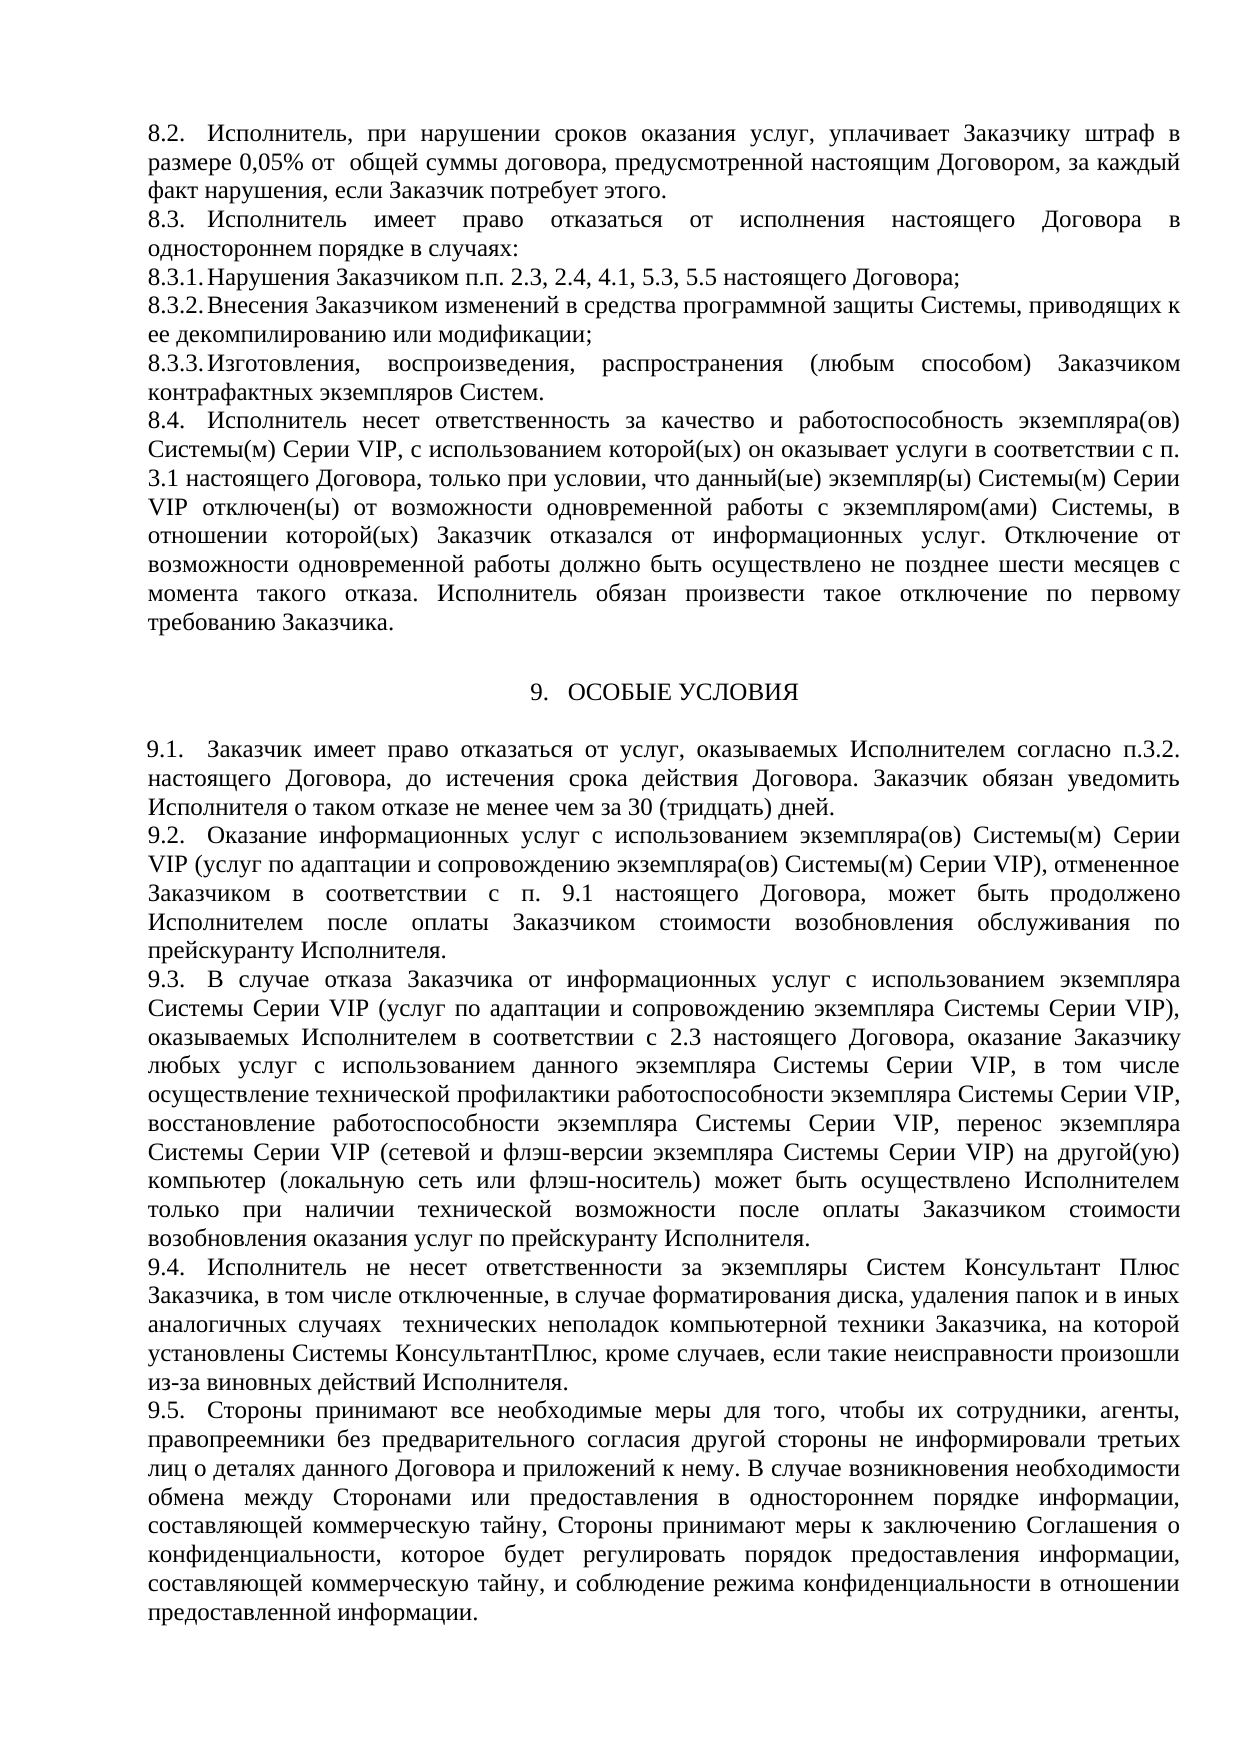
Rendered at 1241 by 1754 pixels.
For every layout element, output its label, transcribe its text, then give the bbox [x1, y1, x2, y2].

list Исполнитель не несет ответственности за экземпляры Систем Консультант Плюс Заказчика, в том числе отключенные, в случае форматирования диска, удаления папок и в иных аналогичных случаях технических неполадок компьютерной техники Заказчика, на которой установлены Системы КонсультантПлюс, кроме случаев, если такие неисправности произошли из-за виновных действий Исполнителя. [148, 1252, 1181, 1396]
list Стороны принимают все необходимые меры для того, чтобы их сотрудники, агенты, правопреемники без предварительного согласия другой стороны не информировали третьих лиц о деталях данного Договора и приложений к нему. В случае возникновения необходимости обмена между Сторонами или предоставления в одностороннем порядке информации, составляющей коммерческую тайну, Стороны принимают меры к заключению Соглашения о конфиденциальности, которое будет регулировать порядок предоставления информации, составляющей коммерческую тайну, и соблюдение режима конфиденциальности в отношении предоставленной информации. [148, 1396, 1181, 1626]
list Изготовления, воспроизведения, распространения (любым способом) Заказчиком контрафактных экземпляров Систем. [148, 348, 1181, 406]
list Нарушения Заказчиком п.п. 2.3, 2.4, 4.1, 5.3, 5.5 настоящего Договора; [148, 262, 1181, 291]
list ОСОБЫЕ УСЛОВИЯ [148, 677, 1181, 706]
list Оказание информационных услуг с использованием экземпляра(ов) Системы(м) Серии VIP (услуг по адаптации и сопровождению экземпляра(ов) Системы(м) Серии VIP), отмененное Заказчиком в соответствии с п. 9.1 настоящего Договора, может быть продолжено Исполнителем после оплаты Заказчиком стоимости возобновления обслуживания по прейскуранту Исполнителя. [148, 821, 1181, 964]
list Заказчик имеет право отказаться от услуг, оказываемых Исполнителем согласно п.3.2. настоящего Договора, до истечения срока действия Договора. Заказчик обязан уведомить Исполнителя о таком отказе не менее чем за 30 (тридцать) дней. [146, 734, 1181, 821]
list В случае отказа Заказчика от информационных услуг с использованием экземпляра Системы Серии VIP (услуг по адаптации и сопровождению экземпляра Системы Серии VIP), оказываемых Исполнителем в соответствии с 2.3 настоящего Договора, оказание Заказчику любых услуг с использованием данного экземпляра Системы Серии VIP, в том числе осуществление технической профилактики работоспособности экземпляра Системы Серии VIP, восстановление работоспособности экземпляра Системы Серии VIP, перенос экземпляра Системы Серии VIP (сетевой и флэш-версии экземпляра Системы Серии VIP) на другой(ую) компьютер (локальную сеть или флэш-носитель) может быть осуществлено Исполнителем только при наличии технической возможности после оплаты Заказчиком стоимости возобновления оказания услуг по прейскуранту Исполнителя. [148, 964, 1181, 1252]
list Исполнитель имеет право отказаться от исполнения настоящего Договора в одностороннем порядке в случаях: [148, 204, 1181, 262]
list Исполнитель несет ответственность за качество и работоспособность экземпляра(ов) Системы(м) Серии VIP, с использованием которой(ых) он оказывает услуги в соответствии с п. 3.1 настоящего Договора, только при условии, что данный(ые) экземпляр(ы) Системы(м) Серии VIP отключен(ы) от возможности одновременной работы с экземпляром(ами) Системы, в отношении которой(ых) Заказчик отказался от информационных услуг. Отключение от возможности одновременной работы должно быть осуществлено не позднее шести месяцев с момента такого отказа. Исполнитель обязан произвести такое отключение по первому требованию Заказчика. [148, 406, 1181, 636]
list Исполнитель, при нарушении сроков оказания услуг, уплачивает Заказчику штраф в размере 0,05% от общей суммы договора, предусмотренной настоящим Договором, за каждый факт нарушения, если Заказчик потребует этого. [148, 118, 1181, 204]
list Внесения Заказчиком изменений в средства программной защиты Системы, приводящих к ее декомпилированию или модификации; [148, 291, 1181, 348]
